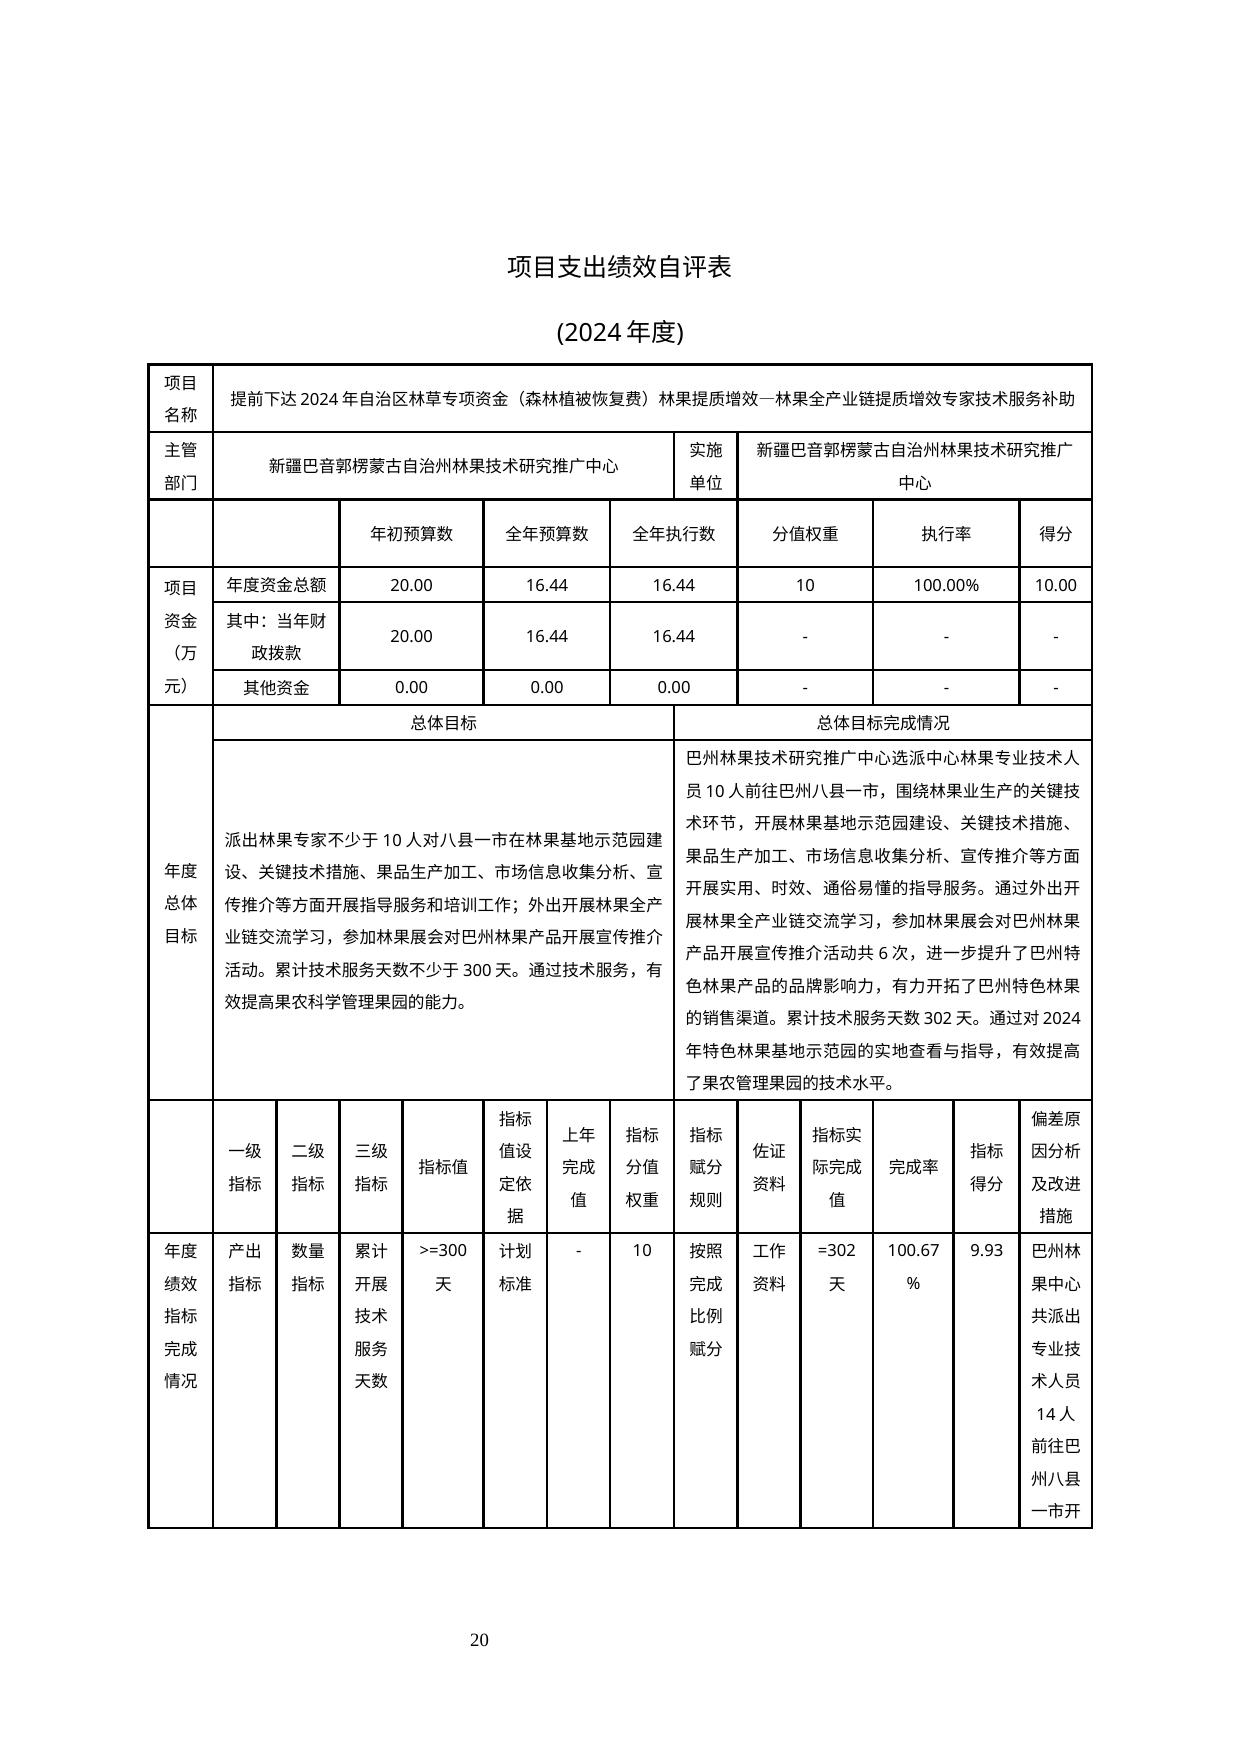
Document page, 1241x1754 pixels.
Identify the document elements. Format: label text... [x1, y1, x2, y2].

table_cell 得分 [1021, 501, 1091, 566]
table_cell 数量指标 [278, 1234, 338, 1526]
table_cell - [1021, 603, 1091, 668]
table_cell 指标实际完成值 [802, 1101, 872, 1231]
table_cell 产出指标 [214, 1234, 275, 1526]
table_cell - [548, 1234, 609, 1526]
table_cell 新疆巴音郭楞蒙古自治州林果技术研究推广中心 [739, 433, 1091, 498]
table_cell 项目名称 [150, 366, 212, 431]
table_cell 16.44 [611, 568, 736, 601]
table_cell 累计开展技术服务天数 [341, 1234, 401, 1526]
table_cell 计划标准 [485, 1234, 546, 1526]
table_cell 上年完成值 [548, 1101, 609, 1231]
table_cell 佐证资料 [739, 1101, 799, 1231]
table_cell 10.00 [1021, 568, 1091, 601]
table_cell 9.93 [955, 1234, 1018, 1526]
table_cell - [739, 603, 872, 668]
table_cell 新疆巴音郭楞蒙古自治州林果技术研究推广中心 [214, 433, 673, 498]
table_cell - [874, 671, 1018, 703]
table_cell 指标分值权重 [611, 1101, 673, 1231]
table_cell 0.00 [611, 671, 736, 703]
table_cell 巴州林果技术研究推广中心选派中心林果专业技术人员10人前往巴州八县一市，围绕林果业生产的关键技术环节，开展林果基地示范园建设、关键技术措施、果品生产加工、市场信息收集分析、宣传推介等方面开展实用、时效、通俗易懂的指导服务。通过外出开展林果全产业链交流学习，参加林果展会对巴州林果产品开展宣传推介活动共6次，进一步提升了巴州特色林果产品的品牌影响力，有力开拓了巴州特色林果的销售渠道。累计技术服务天数302天。通过对2024年特色林果基地示范园的实地查看与指导，有效提高了果农管理果园的技术水平。 [675, 741, 1091, 1099]
table_cell 0.00 [485, 671, 609, 703]
table_cell 10 [739, 568, 872, 601]
table_cell 指标赋分规则 [675, 1101, 736, 1231]
table_cell >=300天 [404, 1234, 482, 1526]
table_header 项目支出绩效自评表 [148, 233, 1092, 298]
table_cell [150, 501, 212, 566]
table_cell [214, 501, 338, 566]
table_cell 一级指标 [214, 1101, 275, 1231]
table_cell 其中：当年财政拨款 [214, 603, 338, 668]
table_cell 分值权重 [739, 501, 872, 566]
table_cell =302天 [802, 1234, 872, 1526]
table_cell 年初预算数 [341, 501, 482, 566]
table_cell 16.44 [485, 568, 609, 601]
table_cell 0.00 [341, 671, 482, 703]
table_cell 16.44 [485, 603, 609, 668]
table_cell 其他资金 [214, 671, 338, 703]
table_cell - [1021, 671, 1091, 703]
table_cell 总体目标完成情况 [675, 706, 1091, 739]
table_cell 100.00% [874, 568, 1018, 601]
table_cell 项目资金 （万元） [150, 568, 212, 703]
table_cell 年度总体目标 [150, 706, 212, 1099]
table_cell 100.67% [874, 1234, 952, 1526]
table_cell 实施单位 [675, 433, 736, 498]
table_cell 工作资料 [739, 1234, 799, 1526]
table_cell 派出林果专家不少于10人对八县一市在林果基地示范园建设、关键技术措施、果品生产加工、市场信息收集分析、宣传推介等方面开展指导服务和培训工作；外出开展林果全产业链交流学习，参加林果展会对巴州林果产品开展宣传推介活动。累计技术服务天数不少于300天。通过技术服务，有效提高果农科学管理果园的能力。 [214, 741, 673, 1099]
table_cell 20.00 [341, 568, 482, 601]
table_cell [1021, 1234, 1091, 1526]
table_cell 完成率 [874, 1101, 952, 1231]
table_cell [150, 1101, 212, 1231]
table_cell 指标得分 [955, 1101, 1018, 1231]
table_cell 按照完成比例赋分 [675, 1234, 736, 1526]
table_cell 指标值设定依据 [485, 1101, 546, 1231]
table_cell 20.00 [341, 603, 482, 668]
table_cell 主管部门 [150, 433, 212, 498]
table_cell 年度绩效指标完成情况 [150, 1234, 212, 1526]
table_cell - [739, 671, 872, 703]
table_cell 二级指标 [278, 1101, 338, 1231]
table_cell (2024年度) [148, 298, 1092, 363]
table_cell 指标值 [404, 1101, 482, 1231]
table_cell 全年执行数 [611, 501, 736, 566]
table_cell 三级指标 [341, 1101, 401, 1231]
table_cell 10 [611, 1234, 673, 1526]
table_cell 全年预算数 [485, 501, 609, 566]
table_cell - [874, 603, 1018, 668]
table_cell 提前下达2024年自治区林草专项资金（森林植被恢复费）林果提质增效—林果全产业链提质增效专家技术服务补助 [214, 366, 1091, 431]
table_cell 总体目标 [214, 706, 673, 739]
table_cell 偏差原因分析及改进措施 [1021, 1101, 1091, 1231]
table_cell 年度资金总额 [214, 568, 338, 601]
table_cell 16.44 [611, 603, 736, 668]
table_cell 执行率 [874, 501, 1018, 566]
